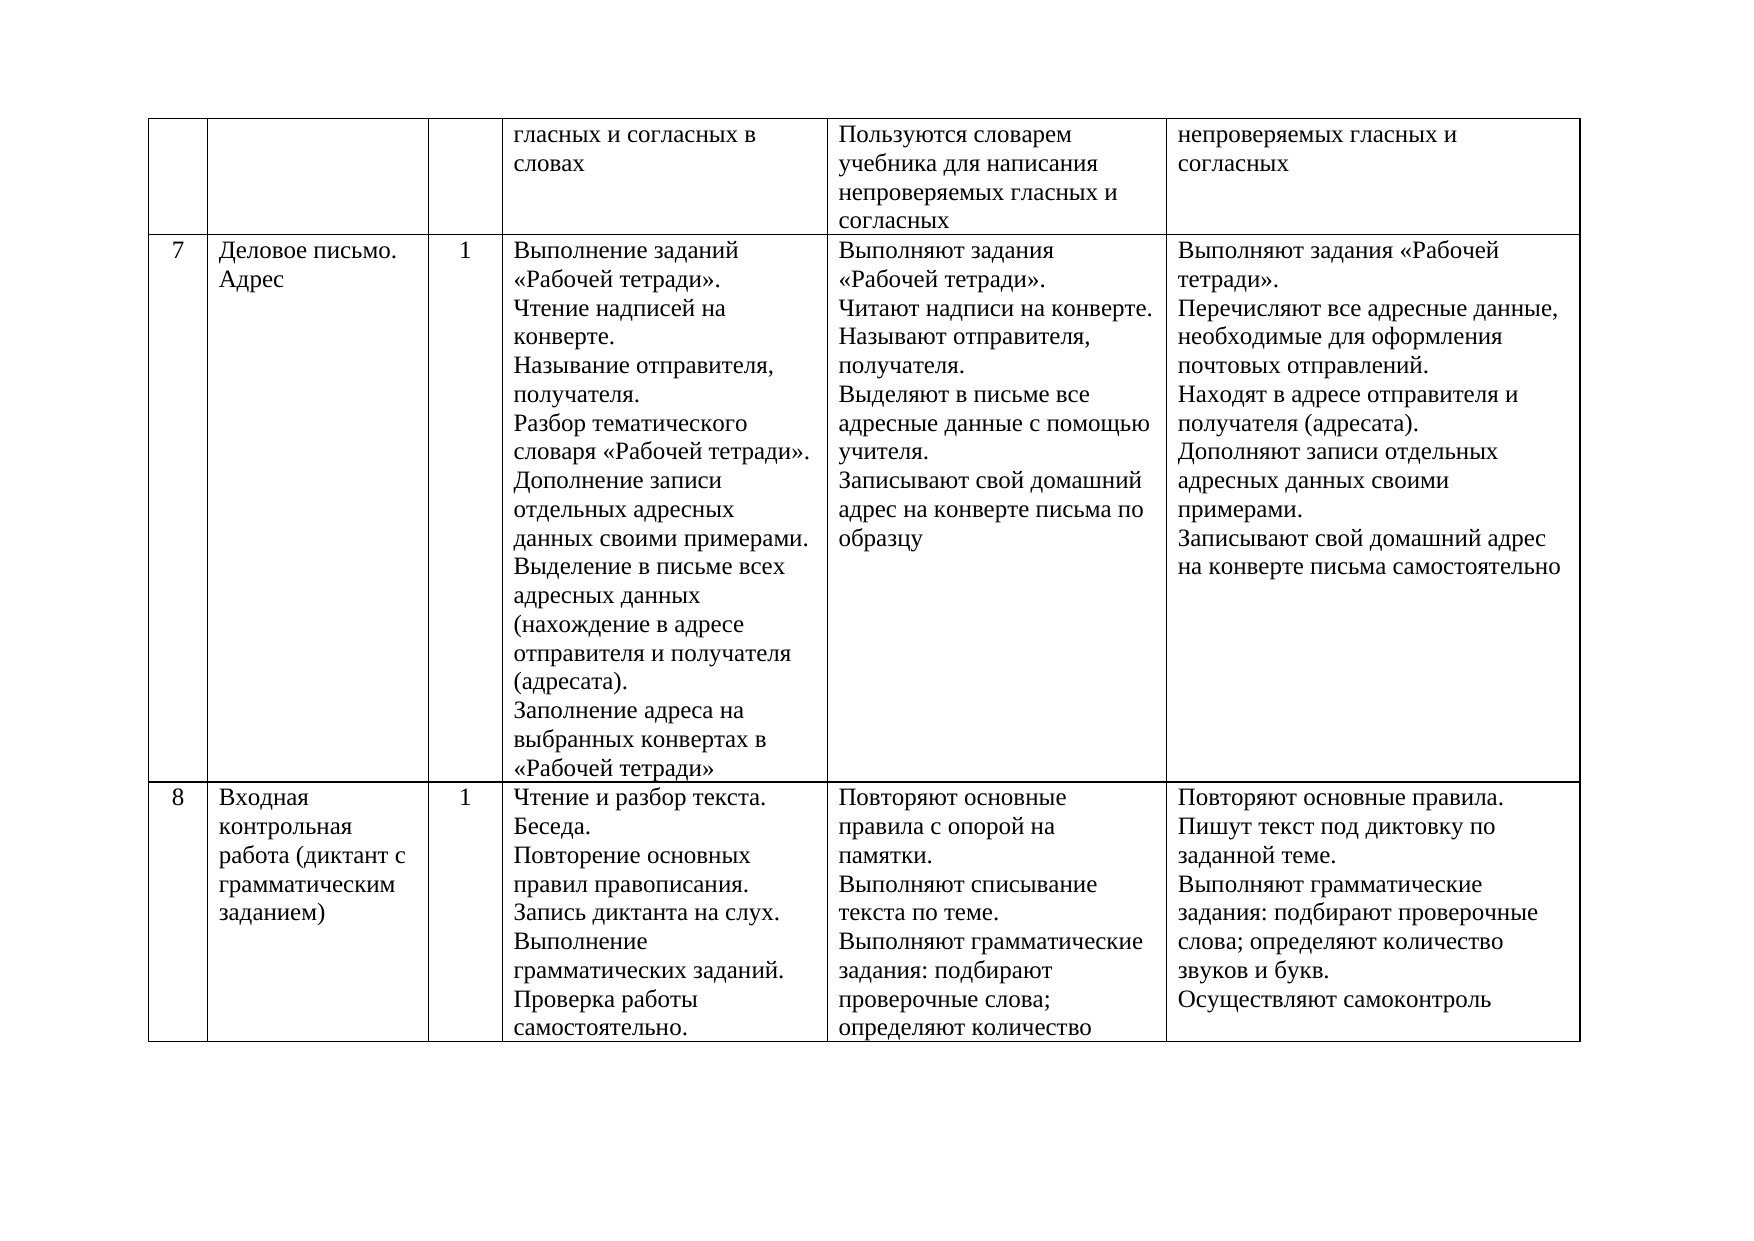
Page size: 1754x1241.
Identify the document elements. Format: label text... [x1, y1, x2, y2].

table_cell 8 [149, 783, 207, 1041]
table_cell Выполнение заданий «Рабочей тетради». Чтение надписей на конверте. Называние отправителя, получателя. Разбор тематического словаря «Рабочей тетради». Дополнение записи отдельных адресных данных своими примерами. Выделение в письме всех адресных данных (нахождение в адресе отправителя и получателя (адресата). Заполнение адреса на выбранных конвертах в «Рабочей тетради» [503, 235, 827, 781]
table_cell Выполняют задания «Рабочей тетради». Перечисляют все адресные данные, необходимые для оформления почтовых отправлений. Находят в адресе отправителя и получателя (адресата). Дополняют записи отдельных адресных данных своими примерами. Записывают свой домашний адрес на конверте письма самостоятельно [1167, 235, 1579, 781]
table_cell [208, 783, 428, 1041]
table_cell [503, 119, 827, 234]
table_cell 1 [429, 783, 502, 1041]
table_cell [503, 783, 827, 1041]
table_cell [828, 119, 1166, 234]
table_cell 6 [149, 119, 207, 234]
table_cell Выполняют задания «Рабочей тетради». Читают надписи на конверте. Называют отправителя, получателя. Выделяют в письме все адресные данные с помощью учителя. Записывают свой домашний адрес на конверте письма по образцу [828, 235, 1166, 781]
table_cell Деловое письмо. Адрес [208, 235, 428, 781]
table_cell 7 [149, 235, 207, 781]
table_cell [1167, 119, 1579, 234]
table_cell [208, 119, 428, 234]
table_cell 1 [429, 119, 502, 234]
table_cell 1 [429, 235, 502, 781]
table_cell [828, 783, 1166, 1041]
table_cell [1167, 783, 1579, 1041]
